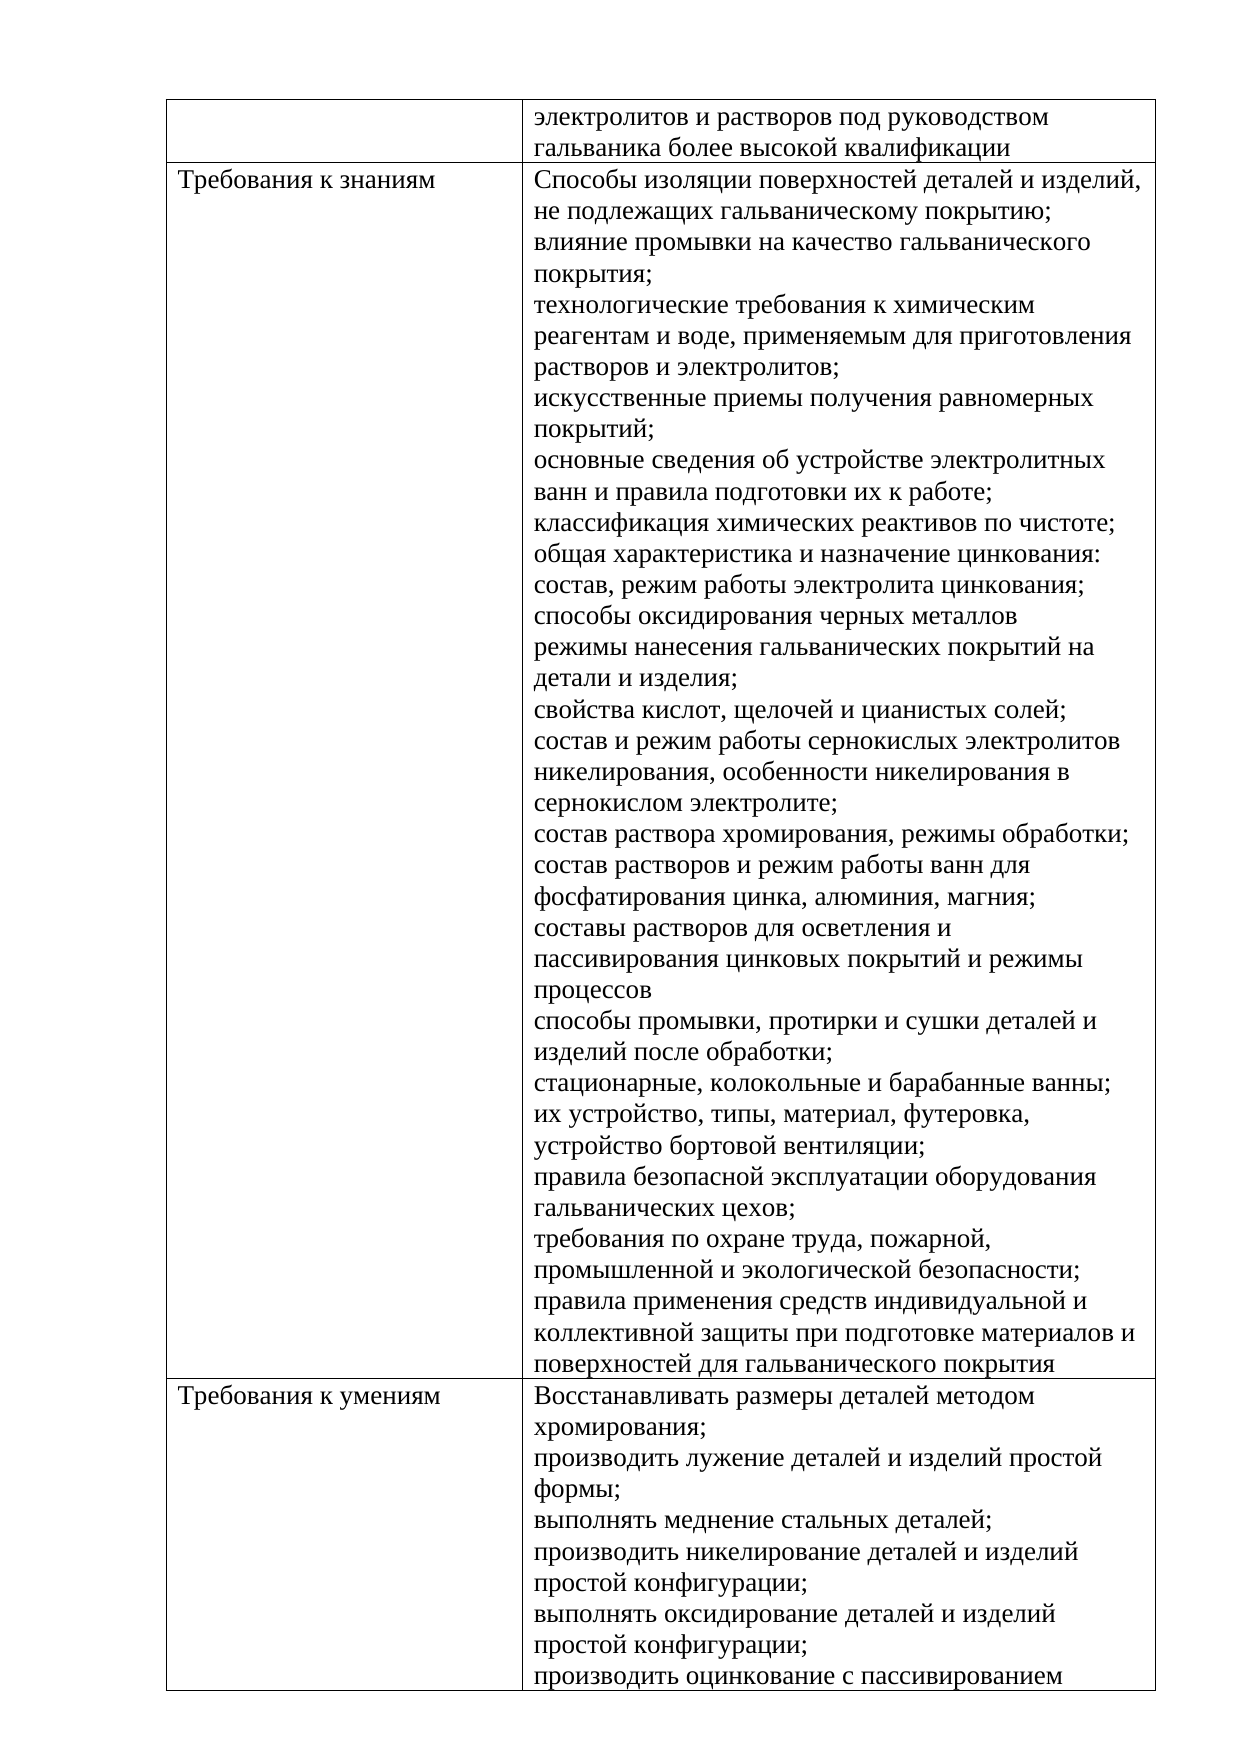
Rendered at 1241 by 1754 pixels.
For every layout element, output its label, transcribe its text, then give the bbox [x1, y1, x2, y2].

table_cell Способы изоляции поверхностей деталей и изделий, не подлежащих гальваническому покрытию; влияние промывки на качество гальванического покрытия; технологические требования к химическим реагентам и воде, применяемым для приготовления растворов и электролитов; искусственные приемы получения равномерных покрытий; основные сведения об устройстве электролитных ванн и правила подготовки их к работе; классификация химических реактивов по чистоте; общая характеристика и назначение цинкования: состав, режим работы электролита цинкования; способы оксидирования черных металлов режимы нанесения гальванических покрытий на детали и изделия; свойства кислот, щелочей и цианистых солей; состав и режим работы сернокислых электролитов никелирования, особенности никелирования в сернокислом электролите; состав раствора хромирования, режимы обработки; состав растворов и режим работы ванн для фосфатирования цинка, алюминия, магния; составы растворов для осветления и пассивирования цинковых покрытий и режимы процессов способы промывки, протирки и сушки деталей и изделий после обработки; стационарные, колокольные и барабанные ванны; их устройство, типы, материал, футеровка, устройство бортовой вентиляции; правила безопасной эксплуатации оборудования гальванических цехов; требования по охране труда, пожарной, промышленной и экологической безопасности; правила применения средств индивидуальной и коллективной защиты при подготовке материалов и поверхностей для гальванического покрытия [523, 163, 1155, 1378]
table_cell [523, 1379, 1155, 1690]
table_cell Требования к знаниям [167, 163, 522, 1378]
table_header ТД [167, 100, 522, 162]
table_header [523, 100, 1155, 162]
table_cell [167, 1379, 522, 1690]
